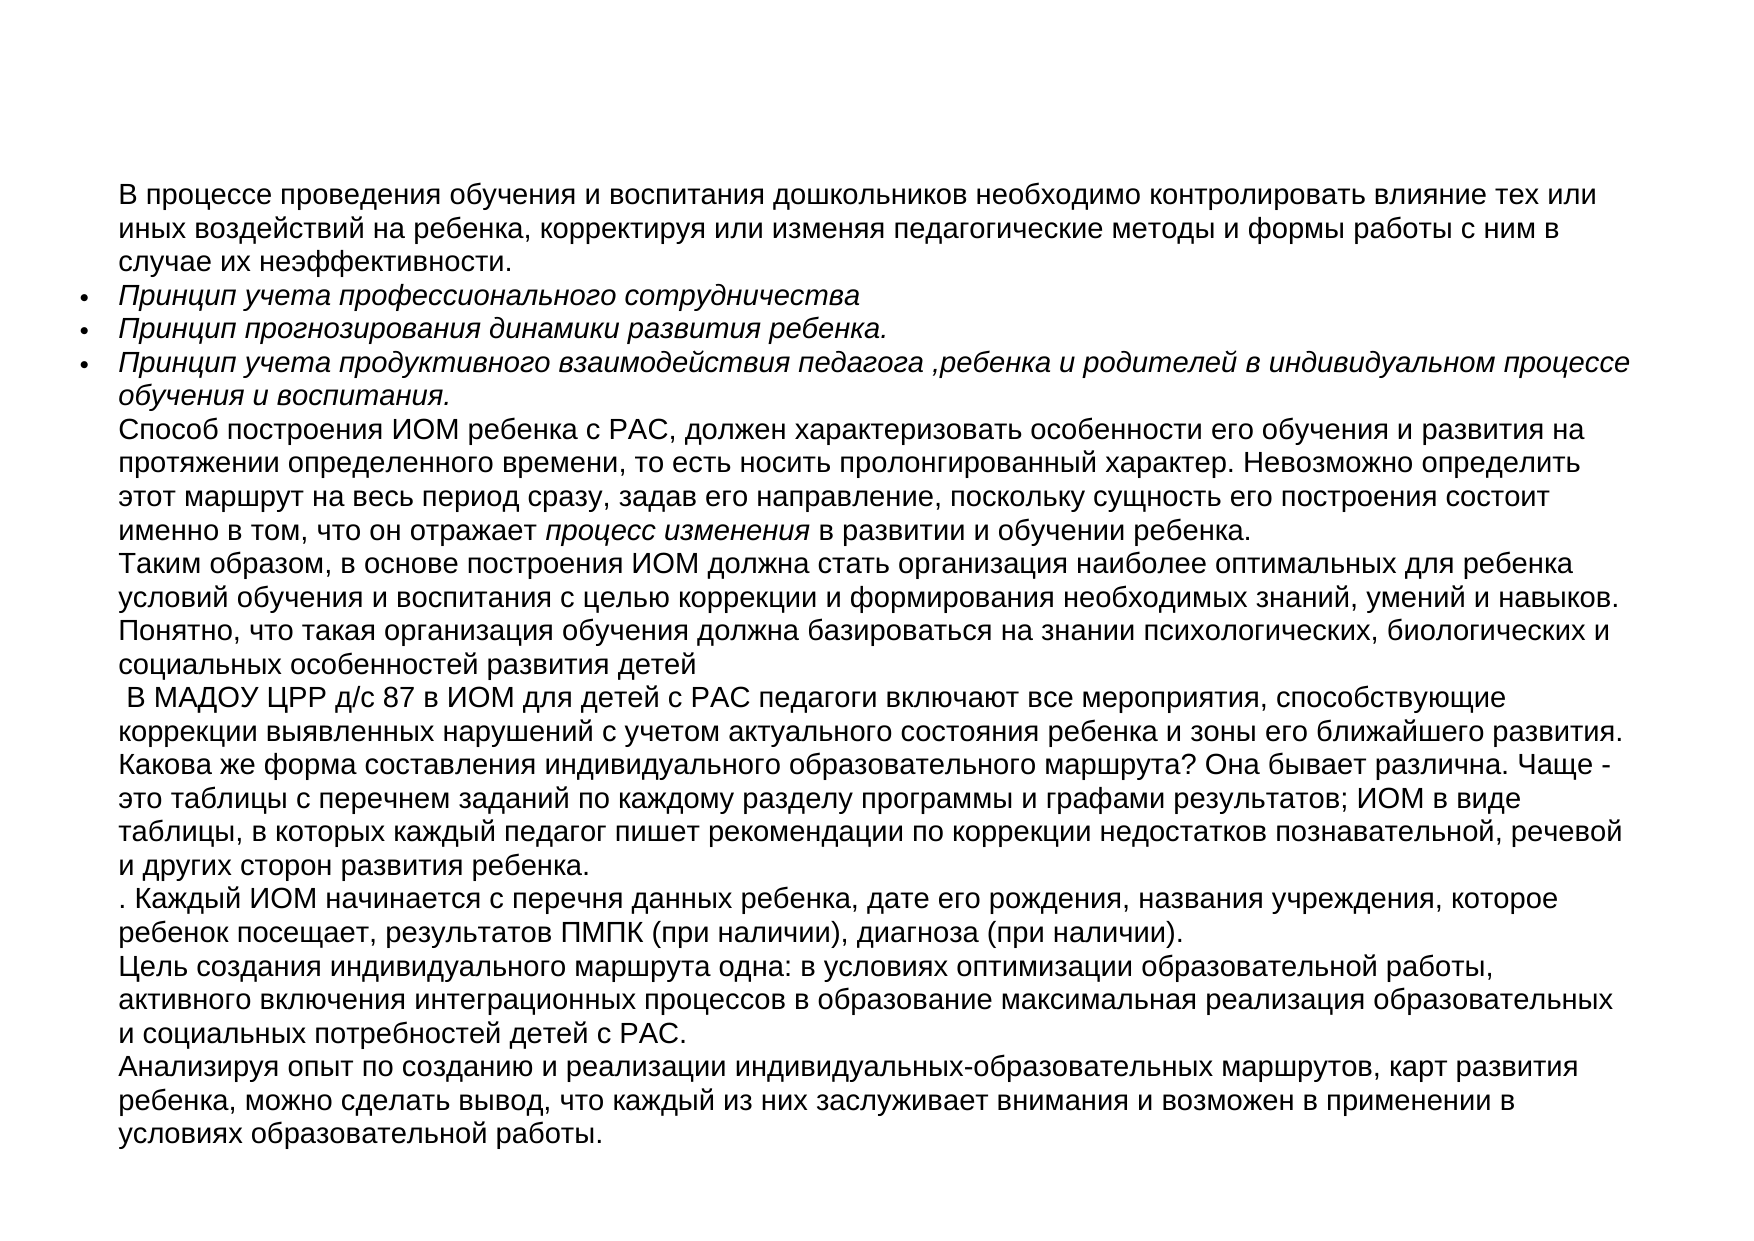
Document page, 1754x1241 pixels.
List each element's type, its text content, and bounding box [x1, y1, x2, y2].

text В МАДОУ ЦРР д/с 87 в ИОМ для детей с РАС педагоги включают все мероприятия, способствующие коррекции выявленных нарушений с учетом актуального состояния ребенка и зоны его ближайшего развития. [118, 680, 1636, 747]
text Какова же форма составления индивидуального образовательного маршрута? Она бывает различна. Чаще - это таблицы с перечнем заданий по каждому разделу программы и графами результатов; ИОМ в виде таблицы, в которых каждый педагог пишет рекомендации по коррекции недостатков познавательной, речевой и других сторон развития ребенка. [118, 747, 1636, 882]
list Принцип прогнозирования динамики развития ребенка. [81, 311, 1636, 345]
text Анализируя опыт по созданию и реализации индивидуальных-образовательных маршрутов, карт развития ребенка, можно сделать вывод, что каждый из них заслуживает внимания и возможен в применении в условиях образовательной работы. [118, 1049, 1636, 1150]
list Принцип учета профессионального сотрудничества [81, 278, 1636, 311]
text Способ построения ИОМ ребенка с РАС, должен характеризовать особенности его обучения и развития на протяжении определенного времени, то есть носить пролонгированный характер. Невозможно определить этот маршрут на весь период сразу, задав его направление, поскольку сущность его построения состоит именно в том, что он отражает процесс изменения в развитии и обучении ребенка. [118, 412, 1636, 546]
list Принцип учета продуктивного взаимодействия педагога ,ребенка и родителей в индивидуальном процессе обучения и воспитания. [81, 345, 1636, 412]
text Цель создания индивидуального маршрута одна: в условиях оптимизации образовательной работы, активного включения интеграционных процессов в образование максимальная реализация образовательных и социальных потребностей детей с РАС. [118, 949, 1636, 1049]
text В процессе проведения обучения и воспитания дошкольников необходимо контролировать влияние тех или иных воздействий на ребенка, корректируя или изменяя педагогические методы и формы работы с ним в случае их неэффективности. [118, 177, 1636, 278]
text Таким образом, в основе построения ИОМ должна стать организация наиболее оптимальных для ребенка условий обучения и воспитания с целью коррекции и формирования необходимых знаний, умений и навыков. Понятно, что такая организация обучения должна базироваться на знании психологических, биологических и социальных особенностей развития детей [118, 546, 1636, 680]
text . Каждый ИОМ начинается с перечня данных ребенка, дате его рождения, названия учреждения, которое ребенок посещает, результатов ПМПК (при наличии), диагноза (при наличии). [118, 882, 1636, 949]
